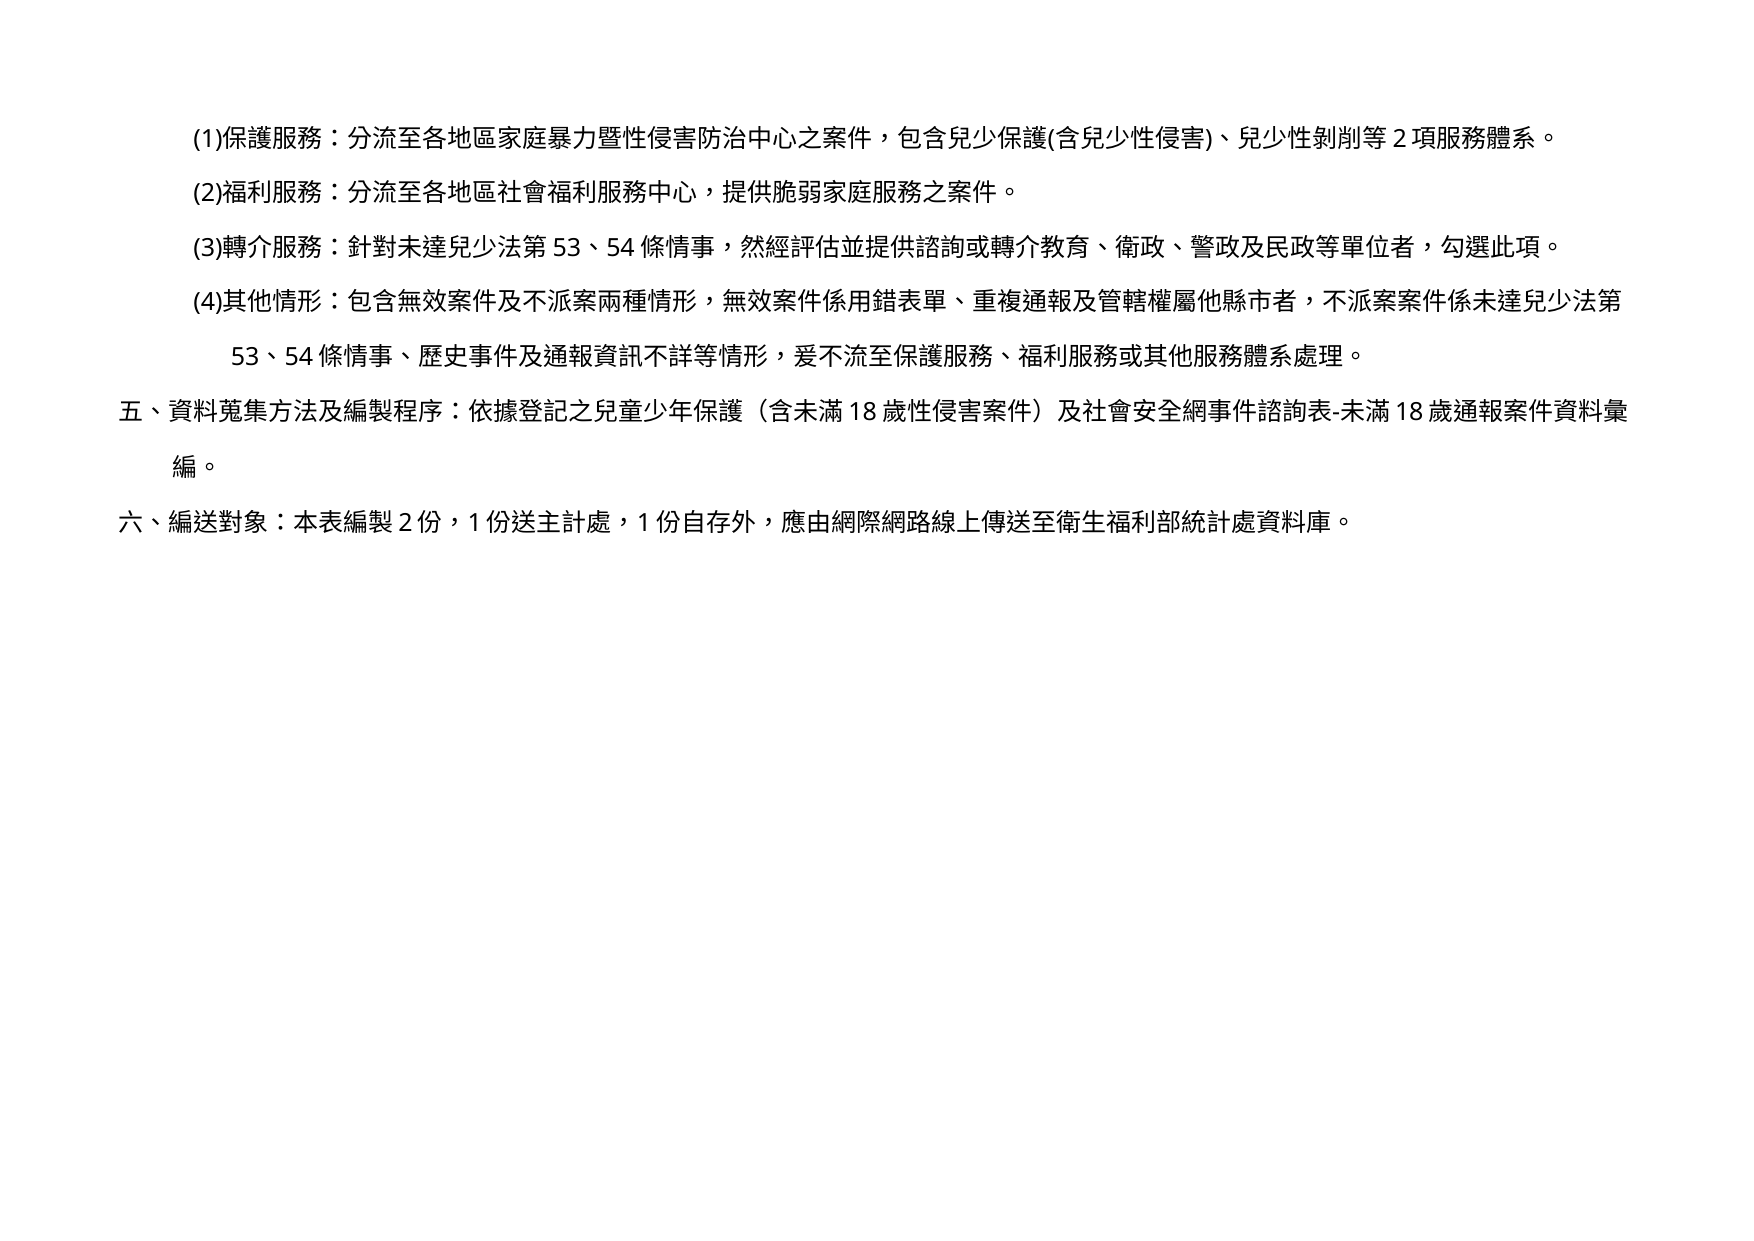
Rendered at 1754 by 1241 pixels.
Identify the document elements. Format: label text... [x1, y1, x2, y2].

text (1)保護服務：分流至各地區家庭暴力暨性侵害防治中心之案件，包含兒少保護(含兒少性侵害)、兒少性剝削等2項服務體系。 [193, 118, 1636, 155]
text (3)轉介服務：針對未達兒少法第53、54條情事，然經評估並提供諮詢或轉介教育、衛政、警政及民政等單位者，勾選此項。 [193, 227, 1636, 263]
text (2)福利服務：分流至各地區社會福利服務中心，提供脆弱家庭服務之案件。 [193, 173, 1636, 209]
text 五、資料蒐集方法及編製程序：依據登記之兒童少年保護（含未滿18歲性侵害案件）及社會安全網事件諮詢表-未滿18歲通報案件資料彙編。 [118, 390, 1636, 484]
text 六、編送對象：本表編製2份，1份送主計處，1份自存外，應由網際網路線上傳送至衛生福利部統計處資料庫。 [118, 502, 1636, 540]
text (4)其他情形：包含無效案件及不派案兩種情形，無效案件係用錯表單、重複通報及管轄權屬他縣市者，不派案案件係未達兒少法第53、54條情事、歷史事件及通報資訊不詳等情形，爰不流至保護服務、福利服務或其他服務體系處理。 [193, 282, 1636, 372]
